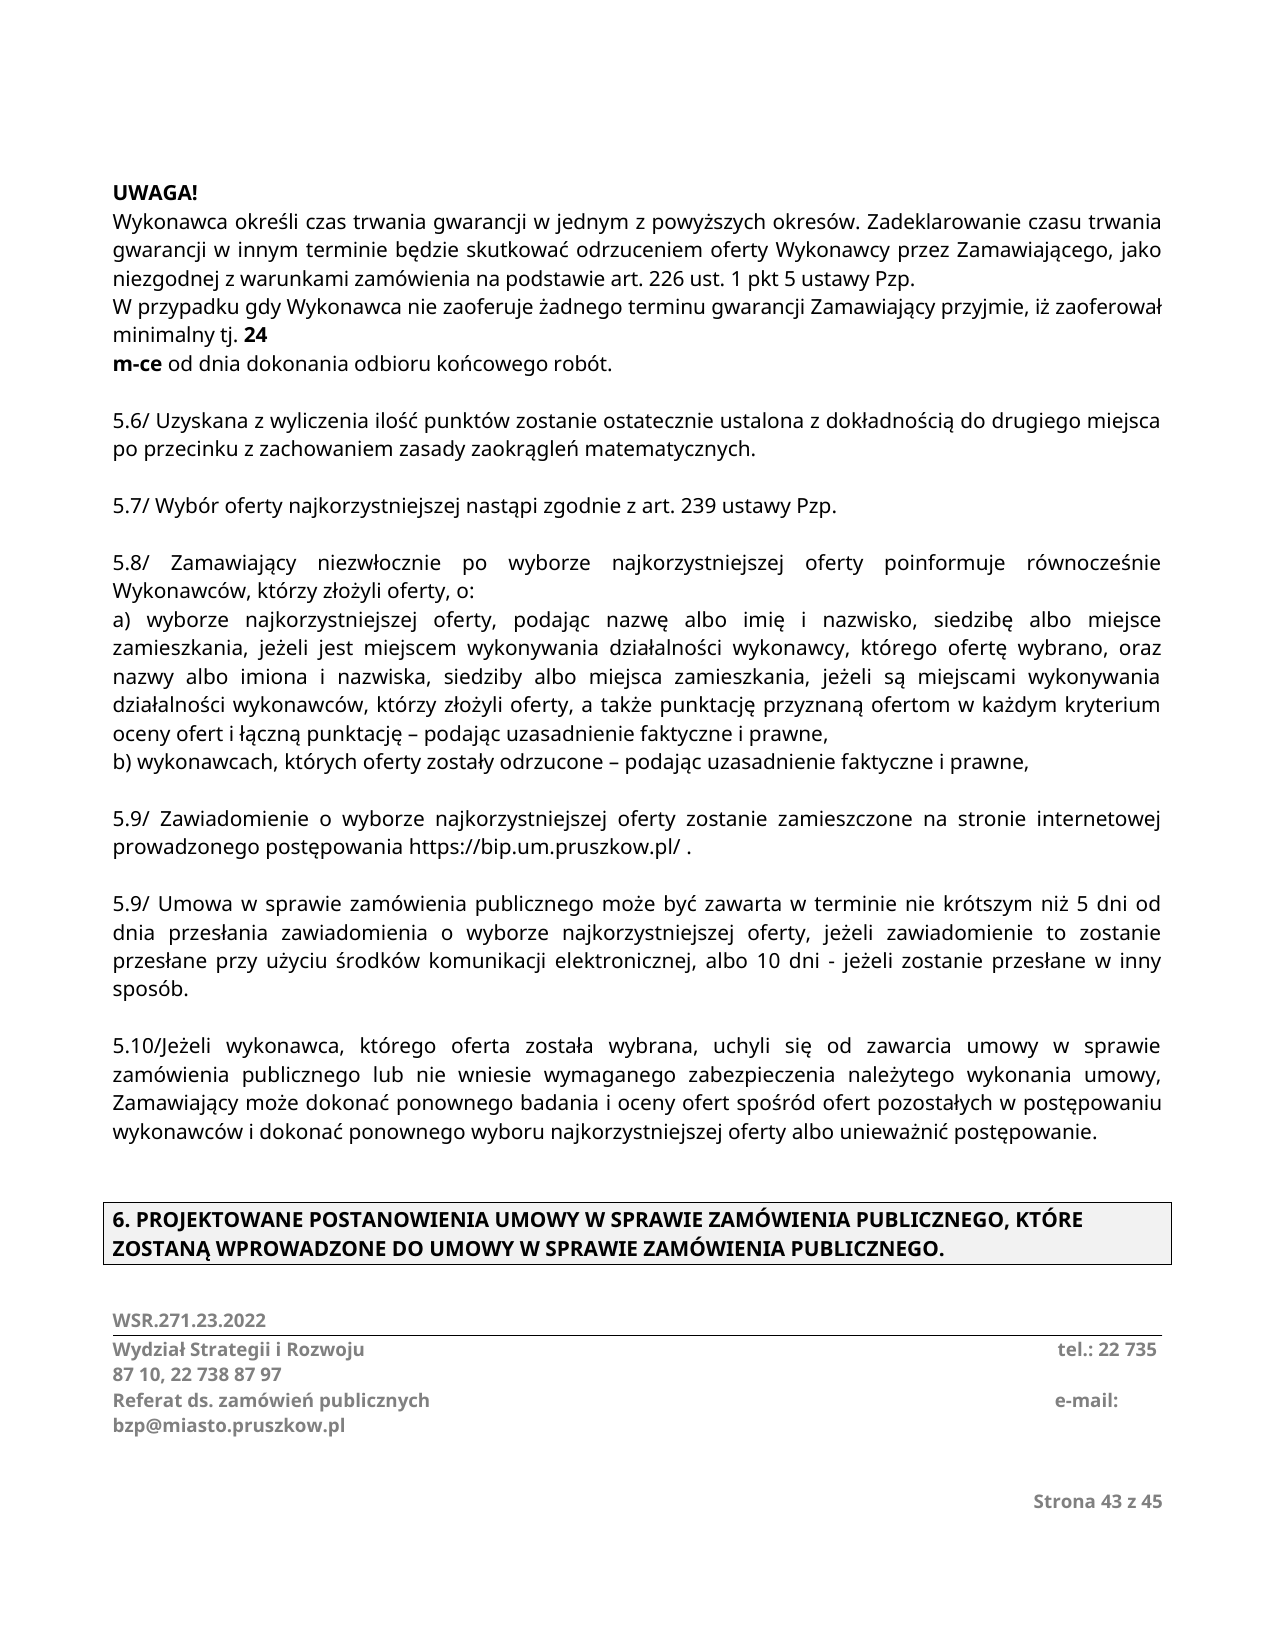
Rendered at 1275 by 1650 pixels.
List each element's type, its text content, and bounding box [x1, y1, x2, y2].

text 5.9/ Zawiadomienie o wyborze najkorzystniejszej oferty zostanie zamieszczone na stronie internetowej prowadzonego postępowania https://bip.um.pruszkow.pl/ . [112, 804, 1162, 861]
text 5.6/ Uzyskana z wyliczenia ilość punktów zostanie ostatecznie ustalona z dokładnością do drugiego miejsca po przecinku z zachowaniem zasady zaokrągleń matematycznych. [112, 406, 1162, 463]
text 5.10/Jeżeli wykonawca, którego oferta została wybrana, uchyli się od zawarcia umowy w sprawie zamówienia publicznego lub nie wniesie wymaganego zabezpieczenia należytego wykonania umowy, Zamawiający może dokonać ponownego badania i oceny ofert spośród ofert pozostałych w postępowaniu wykonawców i dokonać ponownego wyboru najkorzystniejszej oferty albo unieważnić postępowanie. [112, 1031, 1162, 1145]
text W przypadku gdy Wykonawca nie zaoferuje żadnego terminu gwarancji Zamawiający przyjmie, iż zaoferował minimalny tj. 24 [112, 292, 1162, 349]
text 5.8/ Zamawiający niezwłocznie po wyborze najkorzystniejszej oferty poinformuje równocześnie Wykonawców, którzy złożyli oferty, o: [112, 548, 1162, 605]
text b) wykonawcach, których oferty zostały odrzucone – podając uzasadnienie faktyczne i prawne, [112, 747, 1162, 776]
text a) wyborze najkorzystniejszej oferty, podając nazwę albo imię i nazwisko, siedzibę albo miejsce zamieszkania, jeżeli jest miejscem wykonywania działalności wykonawcy, którego ofertę wybrano, oraz nazwy albo imiona i nazwiska, siedziby albo miejsca zamieszkania, jeżeli są miejscami wykonywania działalności wykonawców, którzy złożyli oferty, a także punktację przyznaną ofertom w każdym kryterium oceny ofert i łączną punktację – podając uzasadnienie faktyczne i prawne, [112, 605, 1162, 747]
text 6. PROJEKTOWANE POSTANOWIENIA UMOWY W SPRAWIE ZAMÓWIENIA PUBLICZNEGO, KTÓRE ZOSTANĄ WPROWADZONE DO UMOWY W SPRAWIE ZAMÓWIENIA PUBLICZNEGO. [104, 1203, 1171, 1264]
text m-ce od dnia dokonania odbioru końcowego robót. [112, 349, 1162, 377]
text Wykonawca określi czas trwania gwarancji w jednym z powyższych okresów. Zadeklarowanie czasu trwania gwarancji w innym terminie będzie skutkować odrzuceniem oferty Wykonawcy przez Zamawiającego, jako niezgodnej z warunkami zamówienia na podstawie art. 226 ust. 1 pkt 5 ustawy Pzp. [112, 207, 1162, 292]
text UWAGA! [112, 178, 1162, 207]
text 5.7/ Wybór oferty najkorzystniejszej nastąpi zgodnie z art. 239 ustawy Pzp. [112, 491, 1162, 519]
text 5.9/ Umowa w sprawie zamówienia publicznego może być zawarta w terminie nie krótszym niż 5 dni od dnia przesłania zawiadomienia o wyborze najkorzystniejszej oferty, jeżeli zawiadomienie to zostanie przesłane przy użyciu środków komunikacji elektronicznej, albo 10 dni - jeżeli zostanie przesłane w inny sposób. [112, 889, 1162, 1003]
